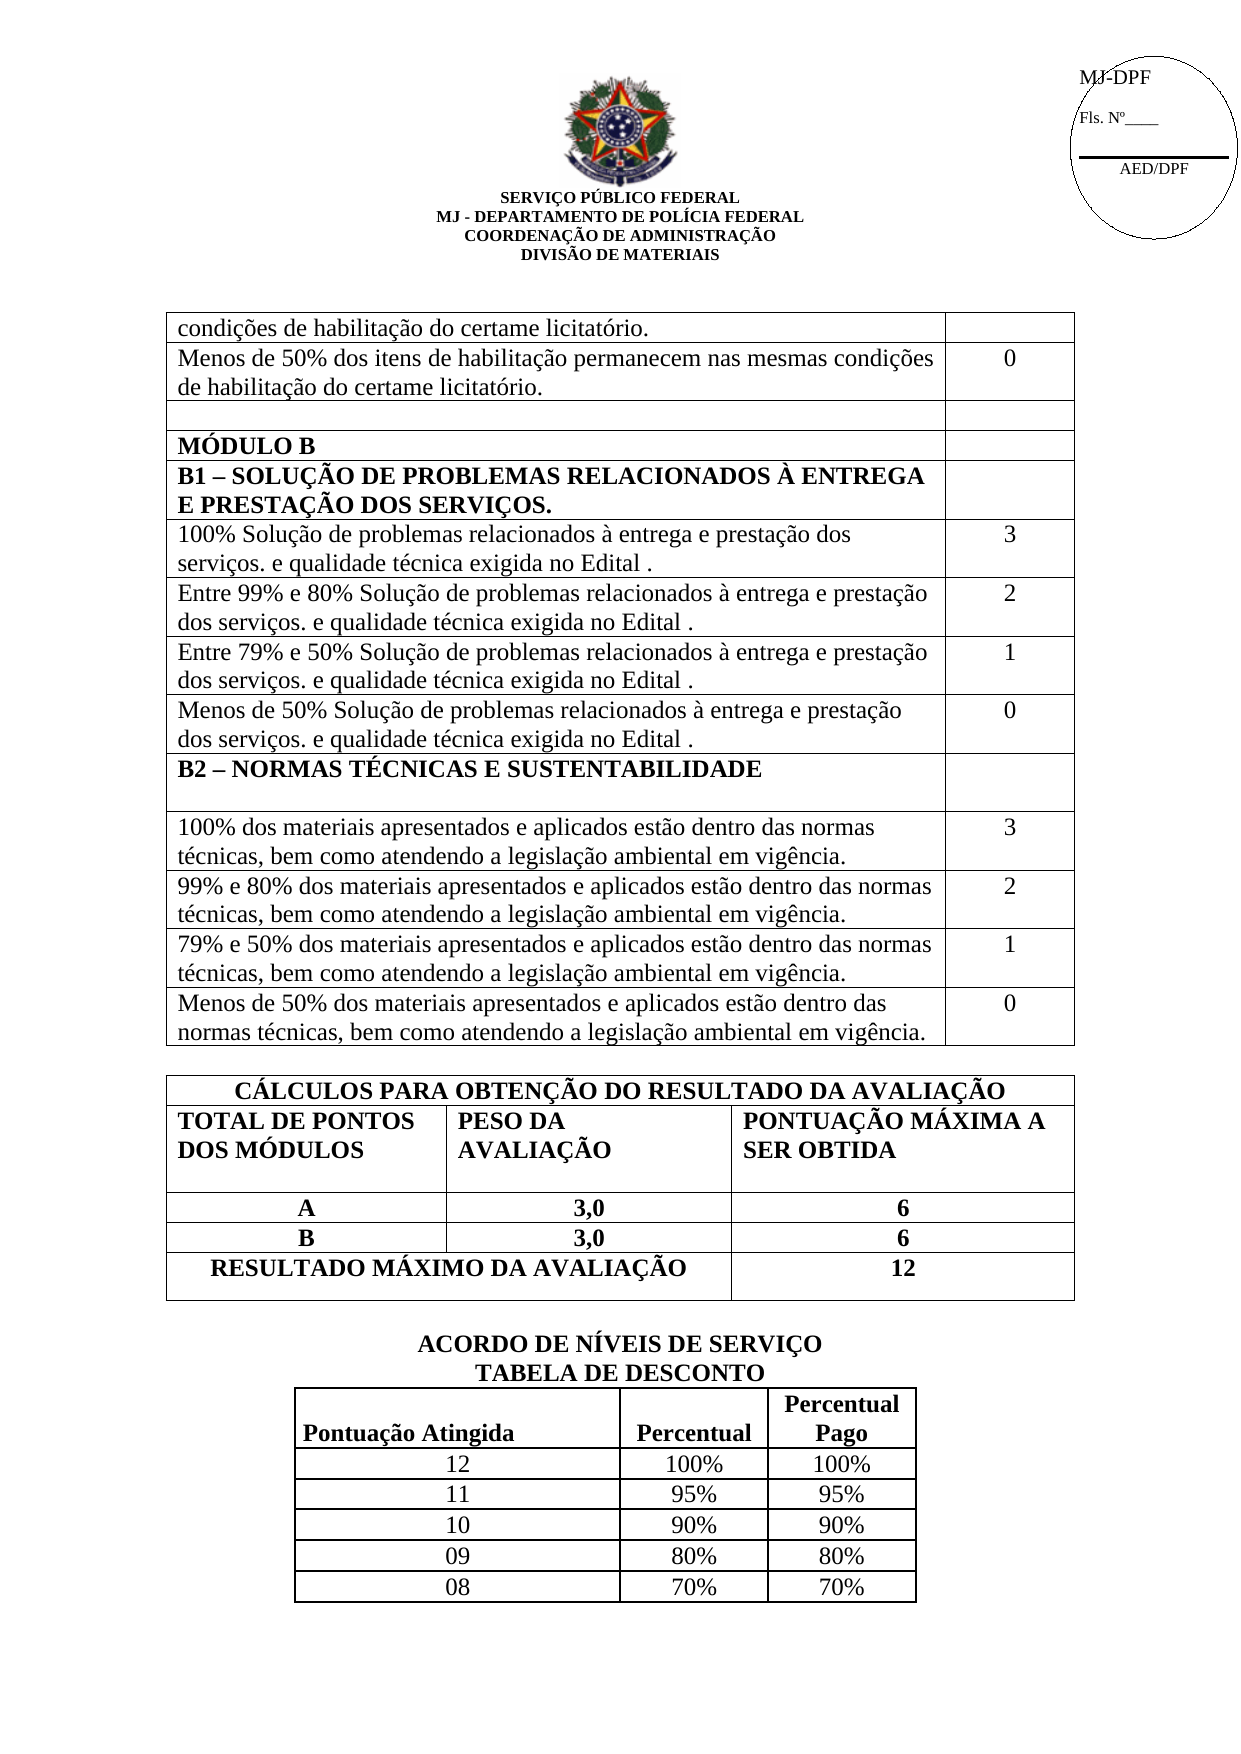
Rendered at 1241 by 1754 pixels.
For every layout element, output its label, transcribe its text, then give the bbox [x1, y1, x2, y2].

table_header Percentual Pago [769, 1389, 915, 1447]
table_cell 6 [732, 1193, 1074, 1222]
table_cell Entre 79% e 50% Solução de problemas relacionados à entrega e prestação dos serviços. e qualidade técnica exigida no Edital . [167, 637, 945, 694]
table_cell 6 [732, 1223, 1074, 1252]
table_header Pontuação Atingida [296, 1389, 619, 1447]
table_cell 1 [946, 929, 1074, 987]
table_cell 3 [946, 812, 1074, 870]
table_cell 95% [621, 1480, 767, 1508]
table_cell 2 [946, 871, 1074, 928]
table_cell 70% [621, 1572, 767, 1601]
table_cell 08 [296, 1572, 619, 1601]
table_cell TOTAL DE PONTOS DOS MÓDULOS [167, 1106, 446, 1192]
table_cell MÓDULO B [167, 431, 945, 460]
table_cell 11 [296, 1480, 619, 1508]
table_cell 10 [296, 1510, 619, 1539]
table_cell [946, 754, 1074, 811]
table_cell B1 – SOLUÇÃO DE PROBLEMAS RELACIONADOS À ENTREGA E PRESTAÇÃO DOS SERVIÇOS. [167, 461, 945, 518]
table_cell PONTUAÇÃO MÁXIMA A SER OBTIDA [732, 1106, 1074, 1192]
table_cell 0 [946, 988, 1074, 1045]
table_cell 80% [621, 1541, 767, 1570]
table_cell 90% [621, 1510, 767, 1539]
table_cell 100% Solução de problemas relacionados à entrega e prestação dos serviços. e qualidade técnica exigida no Edital . [167, 520, 945, 577]
table_cell A [167, 1193, 446, 1222]
table_cell 79% e 50% dos materiais apresentados e aplicados estão dentro das normas técnicas, bem como atendendo a legislação ambiental em vigência. [167, 929, 945, 987]
table_cell 0 [946, 343, 1074, 400]
table_cell 3,0 [447, 1223, 731, 1252]
table_header CÁLCULOS PARA OBTENÇÃO DO RESULTADO DA AVALIAÇÃO [167, 1076, 1074, 1105]
table_cell 70% [769, 1572, 915, 1601]
table_cell 95% [769, 1480, 915, 1508]
table_cell 12 [296, 1449, 619, 1477]
table_cell 09 [296, 1541, 619, 1570]
text ACORDO DE NÍVEIS DE SERVIÇO [177, 1329, 1063, 1358]
table_cell 3 [946, 520, 1074, 577]
table_cell B [167, 1223, 446, 1252]
table_cell 80% [769, 1541, 915, 1570]
table_header Percentual [621, 1389, 767, 1447]
table_cell PESO DA AVALIAÇÃO [447, 1106, 731, 1192]
table_cell 12 [732, 1253, 1074, 1300]
table_cell [167, 401, 945, 430]
table_cell B2 – NORMAS TÉCNICAS E SUSTENTABILIDADE [167, 754, 945, 811]
table_cell 1 [946, 637, 1074, 694]
table_cell 100% dos materiais apresentados e aplicados estão dentro das normas técnicas, bem como atendendo a legislação ambiental em vigência. [167, 812, 945, 870]
table_cell 0 [946, 695, 1074, 753]
text TABELA DE DESCONTO [177, 1358, 1063, 1387]
table_cell 100% [621, 1449, 767, 1477]
table_cell 3,0 [447, 1193, 731, 1222]
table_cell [167, 313, 945, 342]
table_cell [946, 401, 1074, 430]
table_cell Menos de 50% dos materiais apresentados e aplicados estão dentro das normas técnicas, bem como atendendo a legislação ambiental em vigência. [167, 988, 945, 1045]
table_cell Menos de 50% dos itens de habilitação permanecem nas mesmas condições de habilitação do certame licitatório. [167, 343, 945, 400]
table_cell [946, 431, 1074, 460]
table_cell 1 [946, 313, 1074, 342]
table_cell 99% e 80% dos materiais apresentados e aplicados estão dentro das normas técnicas, bem como atendendo a legislação ambiental em vigência. [167, 871, 945, 928]
table_cell [946, 461, 1074, 518]
table_cell Entre 99% e 80% Solução de problemas relacionados à entrega e prestação dos serviços. e qualidade técnica exigida no Edital . [167, 578, 945, 636]
table_cell Menos de 50% Solução de problemas relacionados à entrega e prestação dos serviços. e qualidade técnica exigida no Edital . [167, 695, 945, 753]
table_cell 90% [769, 1510, 915, 1539]
table_cell RESULTADO MÁXIMO DA AVALIAÇÃO [167, 1253, 731, 1300]
table_cell 2 [946, 578, 1074, 636]
table_cell 100% [769, 1449, 915, 1477]
